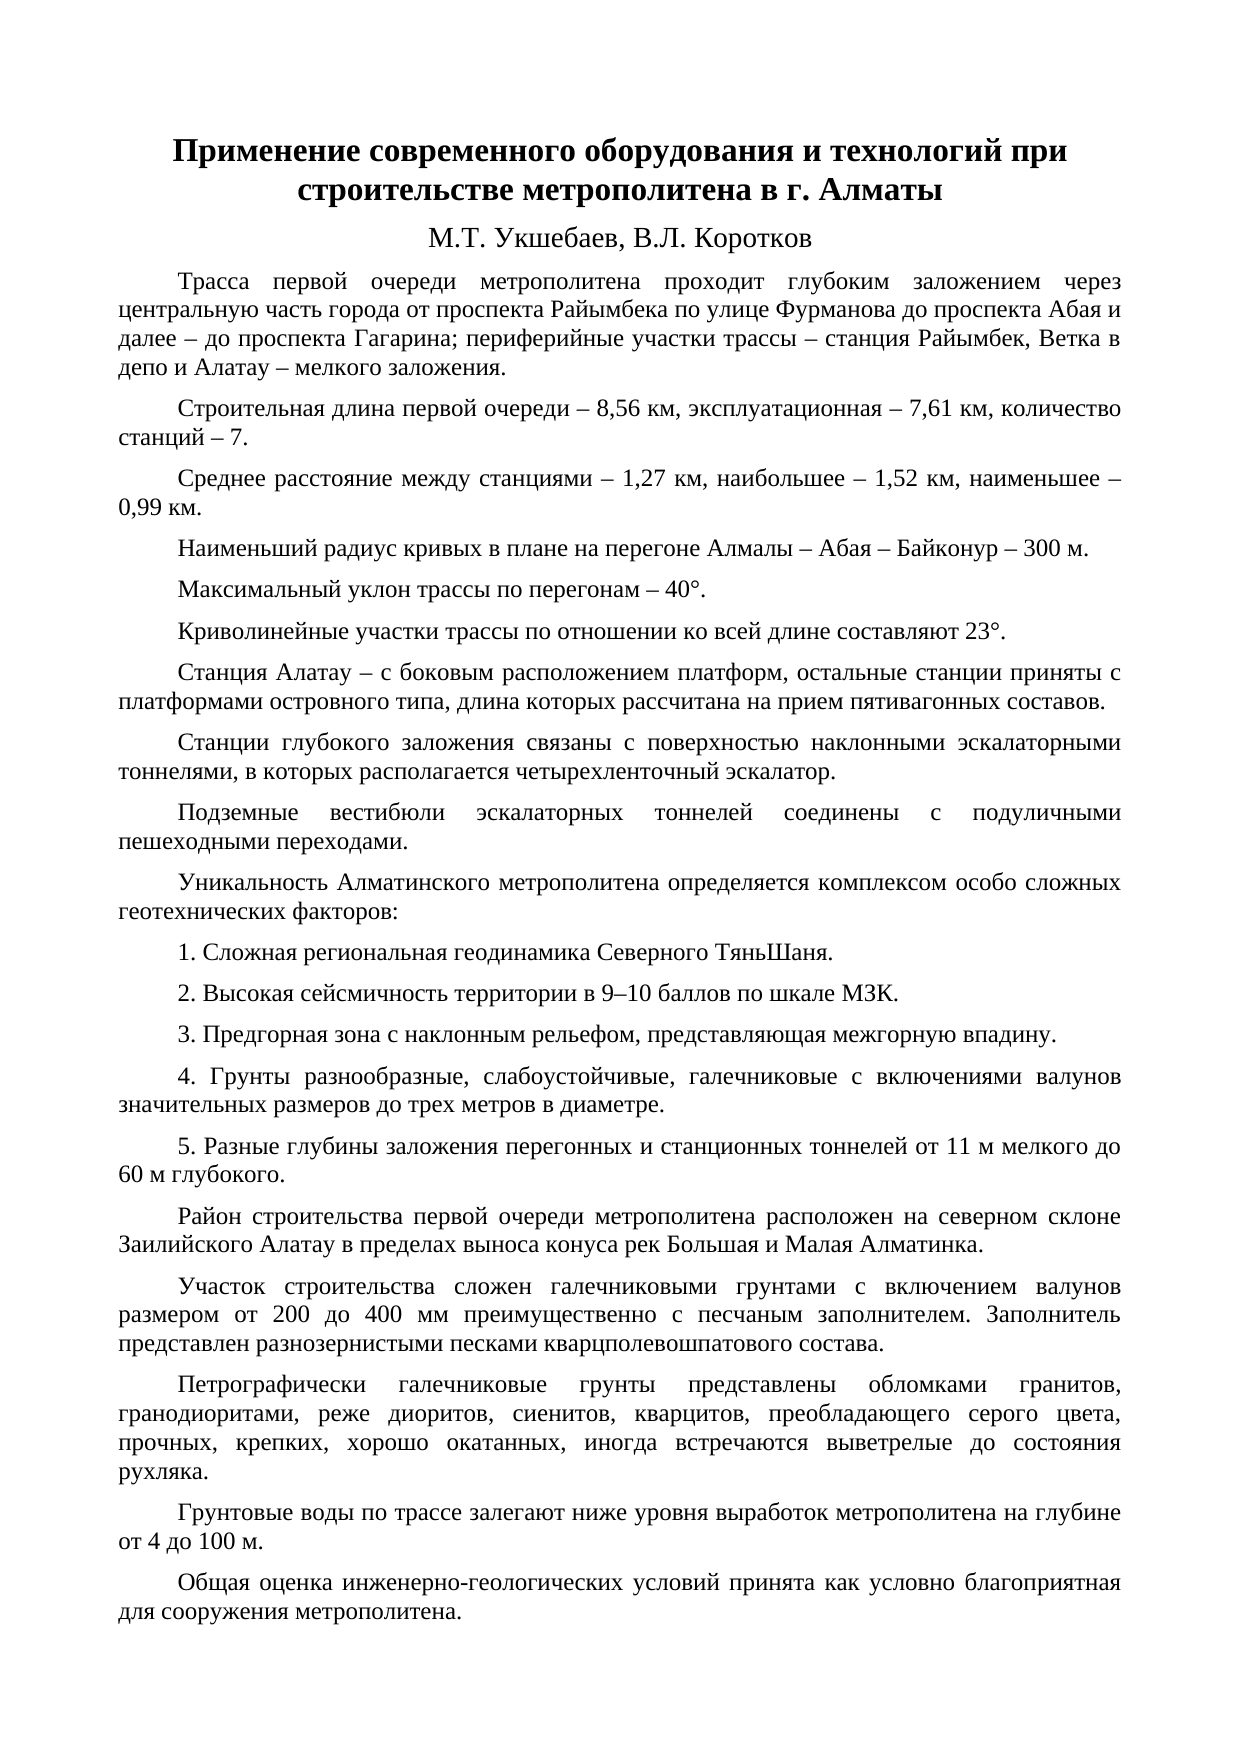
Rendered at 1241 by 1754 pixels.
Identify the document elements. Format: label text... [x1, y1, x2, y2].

text Наименьший радиус кривых в плане на перегоне Алмалы – Абая – Байконур – 300 м. [118, 533, 1122, 562]
text Общая оценка инженерно-геологических условий принята как условно благоприятная для сооружения метрополитена. [118, 1567, 1122, 1624]
text 1. Сложная региональная геодинамика Северного ТяньШаня. [118, 937, 1122, 966]
text Среднее расстояние между станциями – 1,27 км, наибольшее – 1,52 км, наименьшее – 0,99 км. [118, 463, 1122, 521]
text Уникальность Алматинского метрополитена определяется комплексом особо сложных геотехнических факторов: [118, 867, 1122, 924]
text 5. Разные глубины заложения перегонных и станционных тоннелей от 11 м мелкого до 60 м глубокого. [118, 1131, 1122, 1188]
text Применение современного оборудования и технологий при строительстве метрополитена в г. Алматы [118, 131, 1122, 207]
text 2. Высокая сейсмичность территории в 9–10 баллов по шкале МЗК. [118, 978, 1122, 1007]
text Станция Алатау – с боковым расположением платформ, остальные станции приняты с платформами островного типа, длина которых рассчитана на прием пятивагонных составов. [118, 657, 1122, 714]
text М.Т. Укшебаев, В.Л. Коротков [118, 220, 1122, 253]
text 3. Предгорная зона с наклонным рельефом, представляющая межгорную впадину. [118, 1019, 1122, 1048]
text Максимальный уклон трассы по перегонам – 40°. [118, 574, 1122, 603]
text Грунтовые воды по трассе залегают ниже уровня выработок метрополитена на глубине от 4 до 100 м. [118, 1497, 1122, 1554]
text Станции глубокого заложения связаны с поверхностью наклонными эскалаторными тоннелями, в которых располагается четырехленточный эскалатор. [118, 727, 1122, 784]
text Петрографически галечниковые грунты представлены обломками гранитов, гранодиоритами, реже диоритов, сиенитов, кварцитов, преобладающего серого цвета, прочных, крепких, хорошо окатанных, иногда встречаются выветрелые до состояния рухляка. [118, 1369, 1122, 1484]
text Криволинейные участки трассы по отношении ко всей длине составляют 23°. [118, 616, 1122, 644]
text Строительная длина первой очереди – 8,56 км, эксплуатационная – 7,61 км, количество станций – 7. [118, 393, 1122, 451]
text Участок строительства сложен галечниковыми грунтами с включением валунов размером от 200 до 400 мм преимущественно с песчаным заполнителем. Заполнитель представлен разнозернистыми песками кварцполевошпатового состава. [118, 1271, 1122, 1357]
text Подземные вестибюли эскалаторных тоннелей соединены с подуличными пешеходными переходами. [118, 797, 1122, 854]
text Район строительства первой очереди метрополитена расположен на северном склоне Заилийского Алатау в пределах выноса конуса рек Большая и Малая Алматинка. [118, 1201, 1122, 1258]
text Трасса первой очереди метрополитена проходит глубоким заложением через центральную часть города от проспекта Райымбека по улице Фурманова до проспекта Абая и далее – до проспекта Гагарина; периферийные участки трассы – станция Райымбек, Ветка в депо и Алатау – мелкого заложения. [118, 266, 1122, 381]
text 4. Грунты разнообразные, слабоустойчивые, галечниковые с включениями валунов значительных размеров до трех метров в диаметре. [118, 1061, 1122, 1118]
